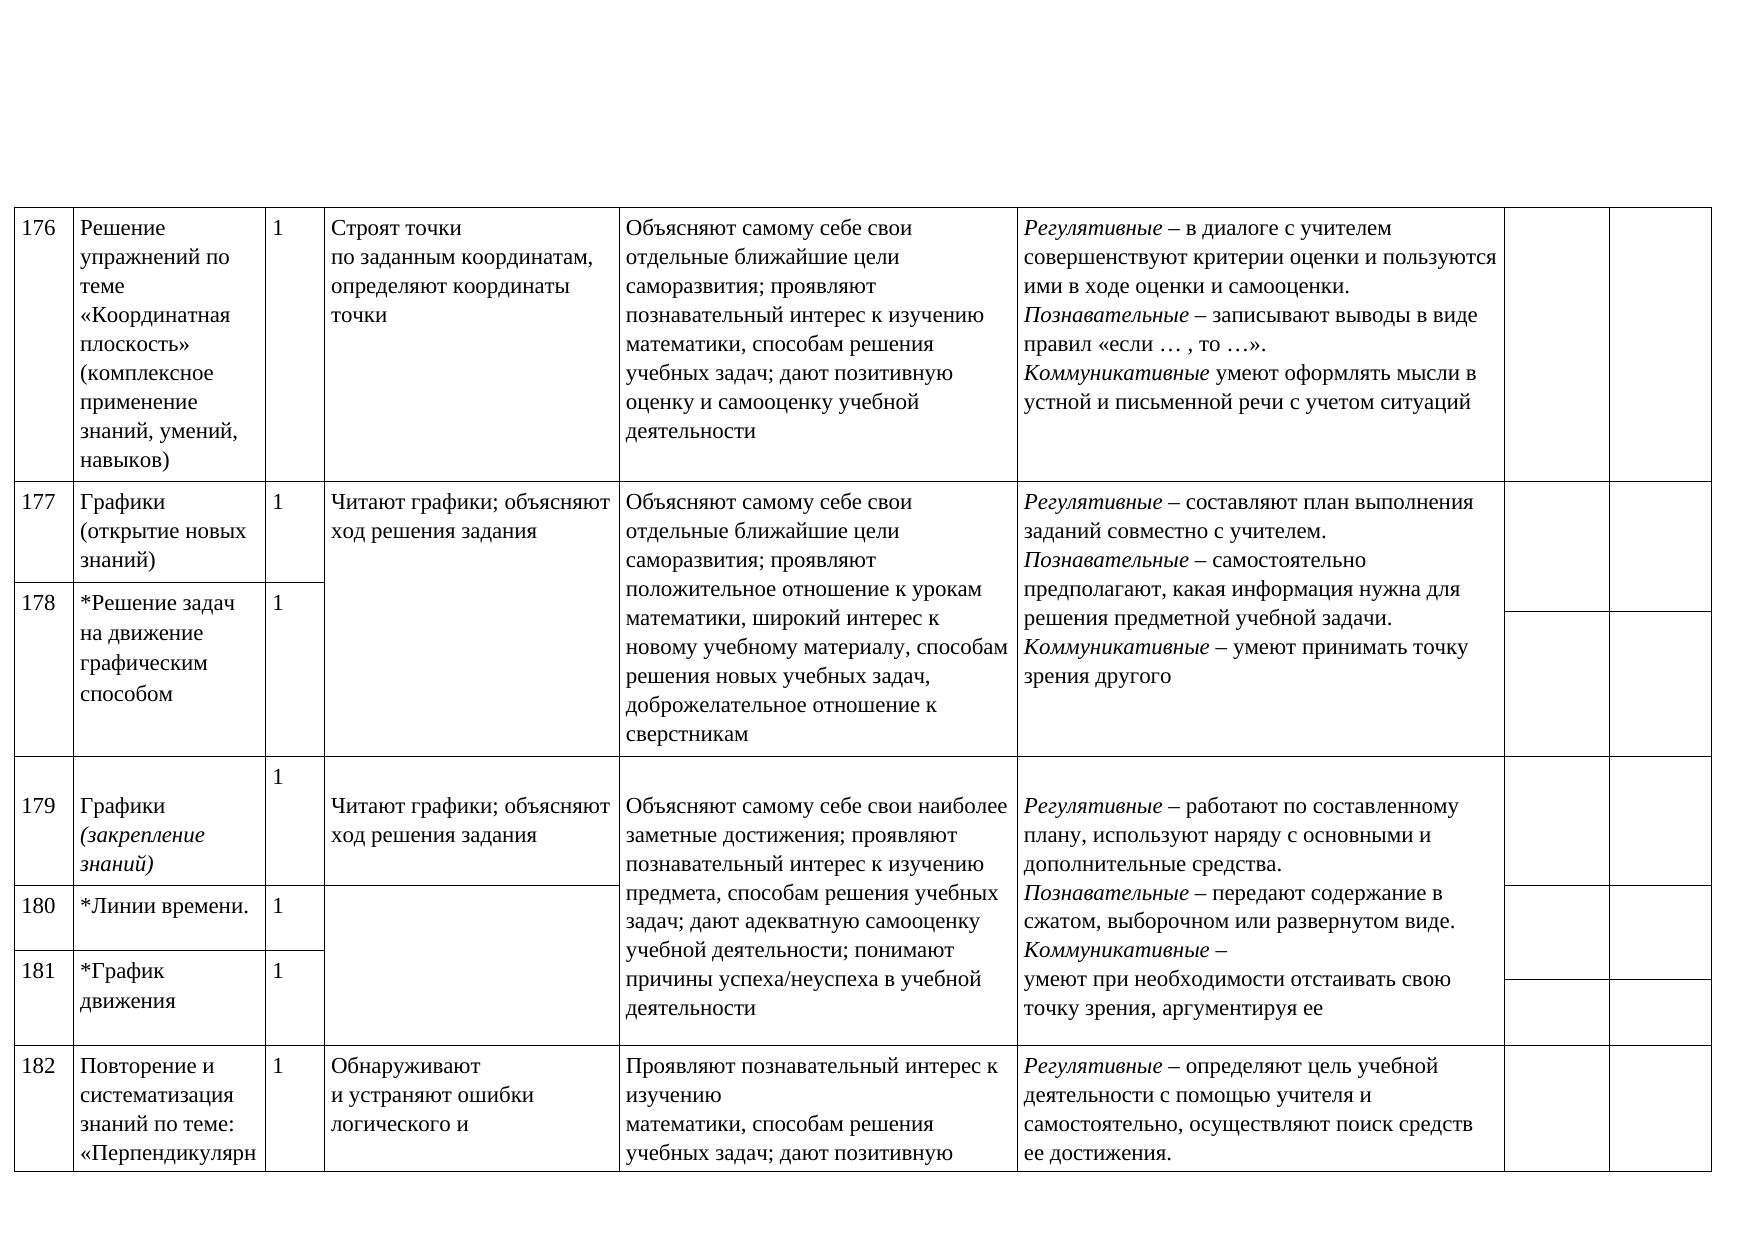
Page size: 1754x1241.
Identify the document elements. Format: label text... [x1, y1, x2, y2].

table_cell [74, 1046, 265, 1171]
table_cell [1610, 757, 1711, 885]
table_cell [325, 1046, 619, 1171]
table_cell [1505, 482, 1609, 611]
table_cell [1505, 757, 1609, 885]
table_cell Регулятивные – в диалоге с учителем совершенствуют критерии оценки и пользуются ими в ходе оценки и самооценки. Познавательные – записывают выводы в виде правил «если … , то …». Коммуникативные умеют оформлять мысли в устной и письменной речи с учетом ситуаций [1018, 208, 1504, 481]
table_cell [1505, 612, 1609, 756]
table_cell Объясняют самому себе свои наиболее заметные достижения; проявляют познавательный интерес к изучению предмета, способам решения учебных задач; дают адекватную самооценку учебной деятельности; понимают причины успеха/неуспеха в учебной деятельности [620, 757, 1017, 1044]
table_cell [1610, 612, 1711, 756]
table_cell 1 [266, 951, 324, 1044]
table_cell 180 [15, 886, 73, 950]
table_cell Объясняют самому себе свои отдельные ближайшие цели саморазвития; проявляют познавательный интерес к изучению математики, способам решения учебных задач; дают позитивную оценку и самооценку учебной деятельности [620, 208, 1017, 481]
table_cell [620, 1046, 1017, 1171]
table_cell Решение упражнений по теме «Координатная плоскость» (комплексное применение знаний, умений, навыков) [74, 208, 265, 481]
table_cell [1610, 886, 1711, 979]
table_cell Регулятивные – составляют план выполнения заданий совместно с учителем. Познавательные – самостоятельно предполагают, какая информация нужна для решения предметной учебной задачи. Коммуникативные – умеют принимать точку зрения другого [1018, 482, 1504, 756]
table_cell *График движения [74, 951, 265, 1044]
table_cell Читают графики; объясняют ход решения задания [325, 757, 619, 885]
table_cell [1018, 1046, 1504, 1171]
table_cell [1505, 980, 1609, 1044]
table_cell 182 [15, 1046, 73, 1171]
table_cell *Решение задач на движение графическим способом [74, 583, 265, 756]
table_cell 1 [266, 583, 324, 756]
table_cell [1505, 1046, 1609, 1171]
table_cell [1610, 1046, 1711, 1171]
table_cell Читают графики; объясняют ход решения задания [325, 482, 619, 756]
table_cell [1610, 980, 1711, 1044]
table_cell 177 [15, 482, 73, 582]
table_cell [1610, 482, 1711, 611]
table_cell 1 [266, 208, 324, 481]
table_cell Графики (открытие новых знаний) [74, 482, 265, 582]
table_cell *Линии времени. [74, 886, 265, 950]
table_cell 1 [266, 886, 324, 950]
table_cell Графики (закрепление знаний) [74, 757, 265, 885]
table_cell 1 [266, 482, 324, 582]
table_cell 176 [15, 208, 73, 481]
table_cell [1505, 208, 1609, 481]
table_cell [325, 208, 619, 481]
table_cell 179 [15, 757, 73, 885]
table_cell [1505, 886, 1609, 979]
table_cell 181 [15, 951, 73, 1044]
table_cell Регулятивные – работают по составленному плану, используют наряду с основными и дополнительные средства. Познавательные – передают содержание в сжатом, выборочном или развернутом виде. Коммуникативные – умеют при необходимости отстаивать свою точку зрения, аргументируя ее [1018, 757, 1504, 1044]
table_cell [1610, 208, 1711, 481]
table_cell [325, 886, 619, 1044]
table_cell Объясняют самому себе свои отдельные ближайшие цели саморазвития; проявляют положительное отношение к урокам математики, широкий интерес к новому учебному материалу, способам решения новых учебных задач, доброжелательное отношение к сверстникам [620, 482, 1017, 756]
table_cell 1 [266, 1046, 324, 1171]
table_cell 178 [15, 583, 73, 756]
table_cell 1 [266, 757, 324, 885]
